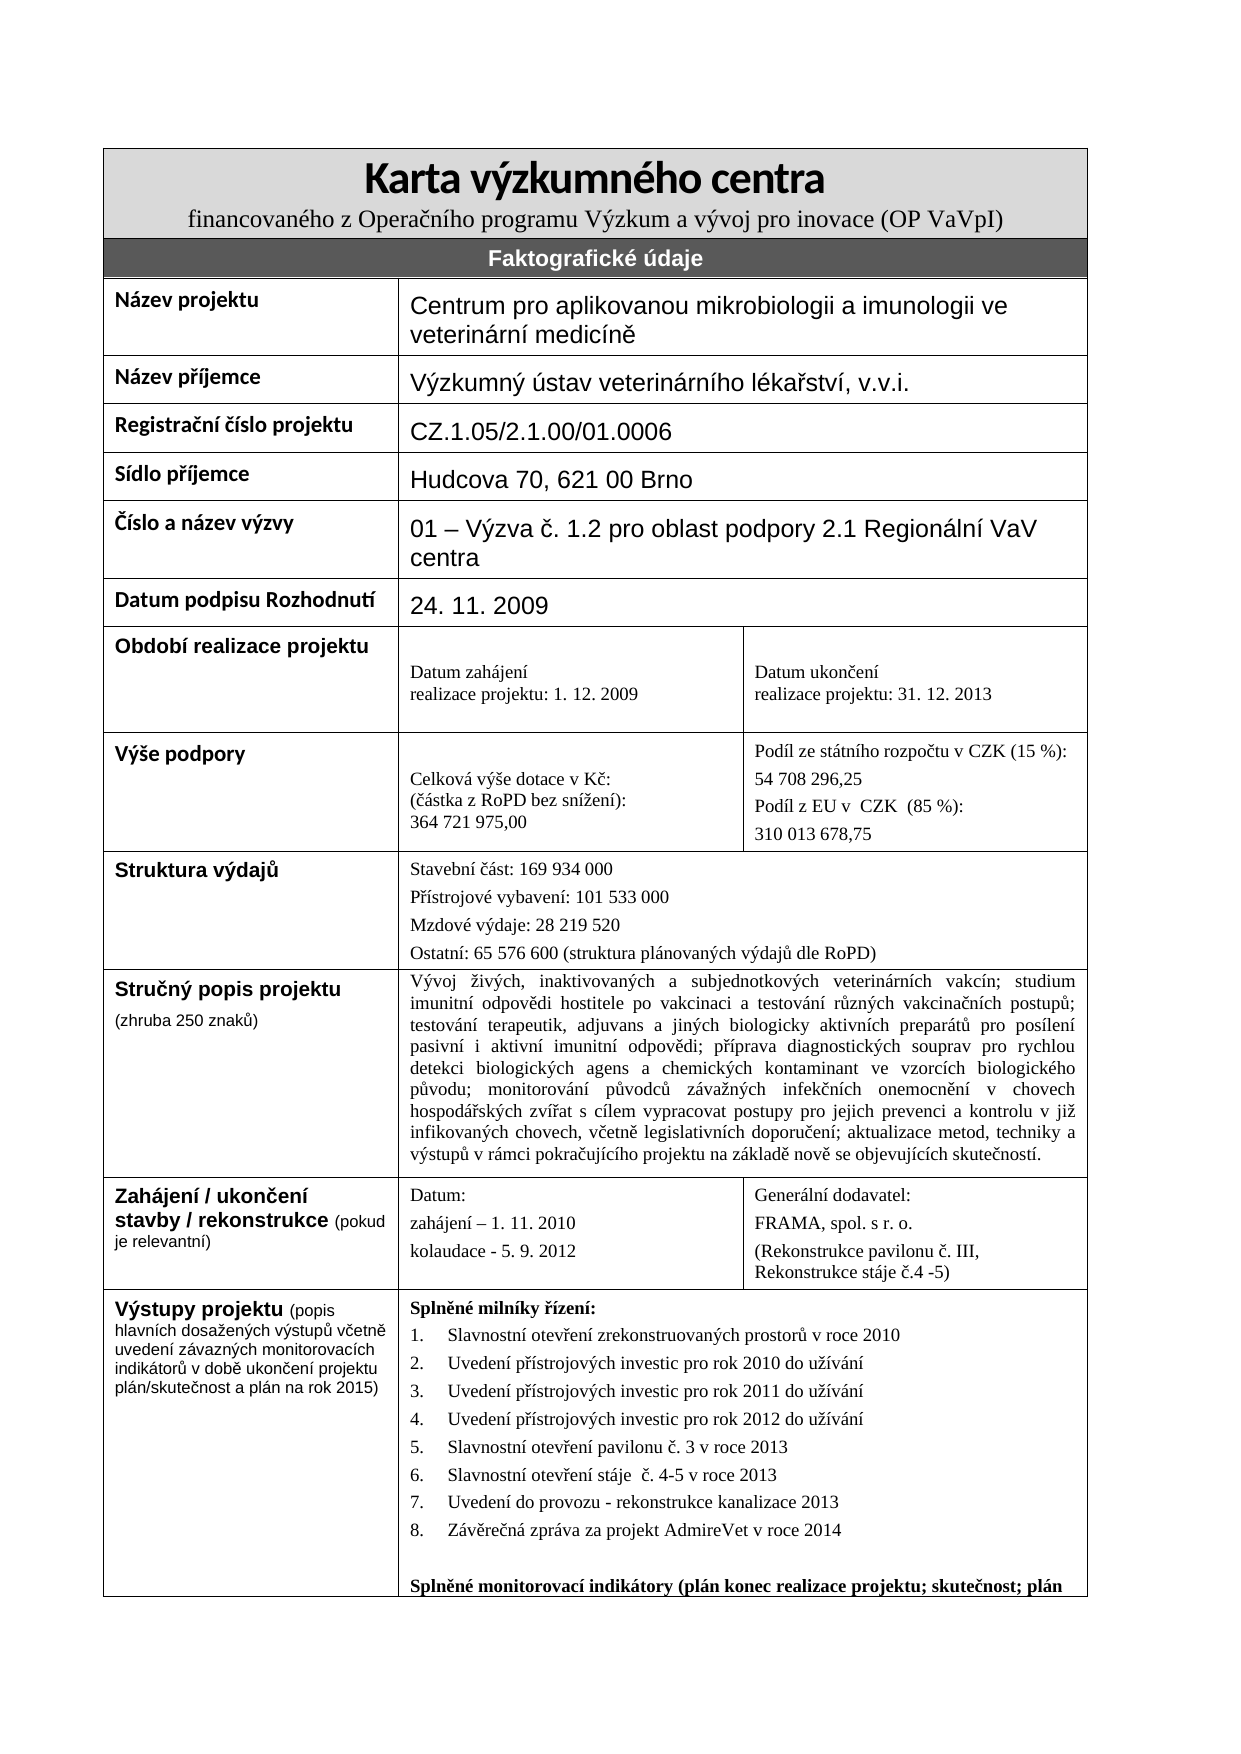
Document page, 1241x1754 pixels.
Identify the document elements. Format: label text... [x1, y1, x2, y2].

table_cell Výše podpory [104, 733, 398, 851]
table_cell Sídlo příjemce [104, 453, 398, 500]
table_cell Registrační číslo projektu [104, 404, 398, 452]
table_cell Stručný popis projektu (zhruba 250 znaků) [104, 970, 398, 1177]
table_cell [104, 1290, 398, 1596]
table_cell Datum podpisu Rozhodnutí [104, 579, 398, 626]
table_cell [399, 1290, 1087, 1596]
table_cell 24. 11. 2009 [399, 579, 1087, 626]
table_cell Podíl ze státního rozpočtu v CZK (15 %): 54 708 296,25 Podíl z EU v CZK (85 %): 310 013 678,75 [744, 733, 1087, 851]
table_cell Datum zahájení realizace projektu: 1. 12. 2009 [399, 627, 743, 732]
table_cell Období realizace projektu [104, 627, 398, 732]
table_cell CZ.1.05/2.1.00/01.0006 [399, 404, 1087, 452]
table_cell Centrum pro aplikovanou mikrobiologii a imunologii ve veterinární medicíně [399, 279, 1087, 355]
table_cell Zahájení / ukončení stavby / rekonstrukce (pokud je relevantní) [104, 1178, 398, 1289]
table_cell Generální dodavatel: FRAMA, spol. s r. o. (Rekonstrukce pavilonu č. III, Rekonstrukce stáje č.4 -5) [744, 1178, 1087, 1289]
table_cell Struktura výdajů [104, 852, 398, 969]
table_cell Vývoj živých, inaktivovaných a subjednotkových veterinárních vakcín; studium imunitní odpovědi hostitele po vakcinaci a testování různých vakcinačních postupů; testování terapeutik, adjuvans a jiných biologicky aktivních preparátů pro posílení pasivní i aktivní imunitní odpovědi; příprava diagnostických souprav pro rychlou detekci biologických agens a chemických kontaminant ve vzorcích biologického původu; monitorování původců závažných infekčních onemocnění v chovech hospodářských zvířat s cílem vypracovat postupy pro jejich prevenci a kontrolu v již infikovaných chovech, včetně legislativních doporučení; aktualizace metod, techniky a výstupů v rámci pokračujícího projektu na základě nově se objevujících skutečností. [399, 970, 1087, 1177]
table_cell Název projektu [104, 279, 398, 355]
table_cell 01 – Výzva č. 1.2 pro oblast podpory 2.1 Regionální VaV centra [399, 501, 1087, 578]
table_cell Datum ukončení realizace projektu: 31. 12. 2013 [744, 627, 1087, 732]
table_cell Hudcova 70, 621 00 Brno [399, 453, 1087, 500]
table_cell Faktografické údaje [104, 239, 1087, 277]
table_cell Výzkumný ústav veterinárního lékařství, v.v.i. [399, 356, 1087, 403]
table_cell Číslo a název výzvy [104, 501, 398, 578]
table_cell Celková výše dotace v Kč: (částka z RoPD bez snížení): 364 721 975,00 [399, 733, 743, 851]
table_cell Název příjemce [104, 356, 398, 403]
table_cell Datum: zahájení – 1. 11. 2010 kolaudace - 5. 9. 2012 [399, 1178, 743, 1289]
table_header Karta výzkumného centra financovaného z Operačního programu Výzkum a vývoj pro inovace (OP VaVpI) [104, 149, 1087, 238]
table_cell Stavební část: 169 934 000 Přístrojové vybavení: 101 533 000 Mzdové výdaje: 28 219 520 Ostatní: 65 576 600 (struktura plánovaných výdajů dle RoPD) [399, 852, 1087, 969]
